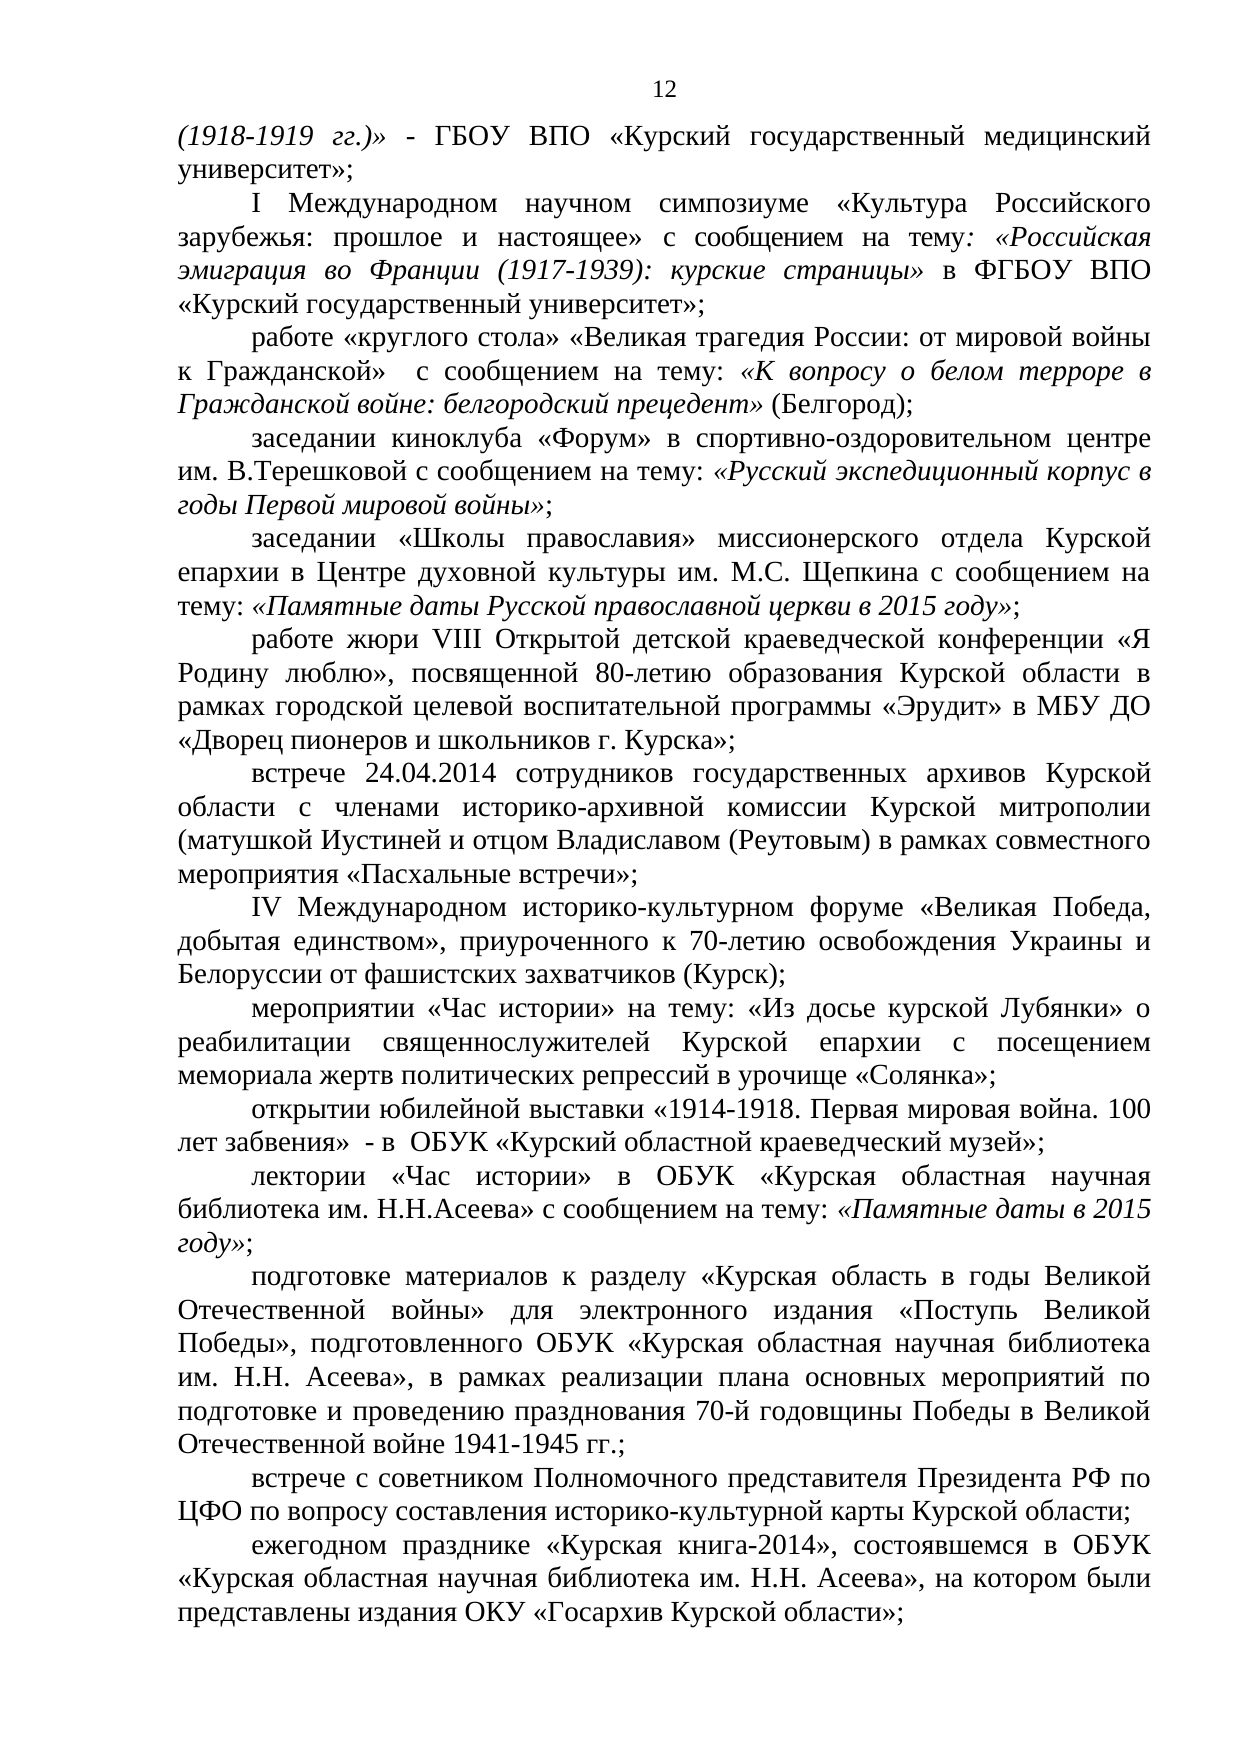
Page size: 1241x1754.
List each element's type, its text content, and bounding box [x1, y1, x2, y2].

list заседании киноклуба «Форум» в спортивно-оздоровительном центре им. В.Терешковой с сообщением на тему: «Русский экспедиционный корпус в годы Первой мировой войны»; [177, 420, 1152, 521]
list ежегодном празднике «Курская книга-2014», состоявшемся в ОБУК «Курская областная научная библиотека им. Н.Н. Асеева», на котором были представлены издания ОКУ «Госархив Курской области»; [177, 1527, 1152, 1627]
list заседании «Школы православия» миссионерского отдела Курской епархии в Центре духовной культуры им. М.С. Щепкина с сообщением на тему: «Памятные даты Русской православной церкви в 2015 году»; [177, 521, 1152, 621]
list мероприятии «Час истории» на тему: «Из досье курской Лубянки» о реабилитации священнослужителей Курской епархии с посещением мемориала жертв политических репрессий в урочище «Солянка»; [177, 990, 1152, 1091]
list подготовке материалов к разделу «Курская область в годы Великой Отечественной войны» для электронного издания «Поступь Великой Победы», подготовленного ОБУК «Курская областная научная библиотека им. Н.Н. Асеева», в рамках реализации плана основных мероприятий по подготовке и проведению празднования 70-й годовщины Победы в Великой Отечественной войне 1941-1945 гг.; [177, 1258, 1152, 1460]
list встрече с советником Полномочного представителя Президента РФ по ЦФО по вопросу составления историко-культурной карты Курской области; [177, 1460, 1152, 1527]
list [177, 118, 1152, 185]
list лектории «Час истории» в ОБУК «Курская областная научная библиотека им. Н.Н.Асеева» с сообщением на тему: «Памятные даты в 2015 году»; [177, 1158, 1152, 1258]
list открытии юбилейной выставки «1914-1918. Первая мировая война. 100 лет забвения» - в ОБУК «Курский областной краеведческий музей»; [177, 1091, 1152, 1158]
list встрече 24.04.2014 сотрудников государственных архивов Курской области с членами историко-архивной комиссии Курской митрополии (матушкой Иустиней и отцом Владиславом (Реутовым) в рамках совместного мероприятия «Пасхальные встречи»; [177, 755, 1152, 889]
list I Международном научном симпозиуме «Культура Российского зарубежья: прошлое и настоящее» с сообщением на тему: «Российская эмиграция во Франции (1917-1939): курские страницы» в ФГБОУ ВПО «Курский государственный университет»; [177, 185, 1152, 319]
list работе жюри VIII Открытой детской краеведческой конференции «Я Родину люблю», посвященной 80-летию образования Курской области в рамках городской целевой воспитательной программы «Эрудит» в МБУ ДО «Дворец пионеров и школьников г. Курска»; [177, 621, 1152, 755]
list IV Международном историко-культурном форуме «Великая Победа, добытая единством», приуроченного к 70-летию освобождения Украины и Белоруссии от фашистских захватчиков (Курск); [177, 889, 1152, 990]
list работе «круглого стола» «Великая трагедия России: от мировой войны к Гражданской» с сообщением на тему: «К вопросу о белом терроре в Гражданской войне: белгородский прецедент» (Белгород); [177, 319, 1152, 420]
